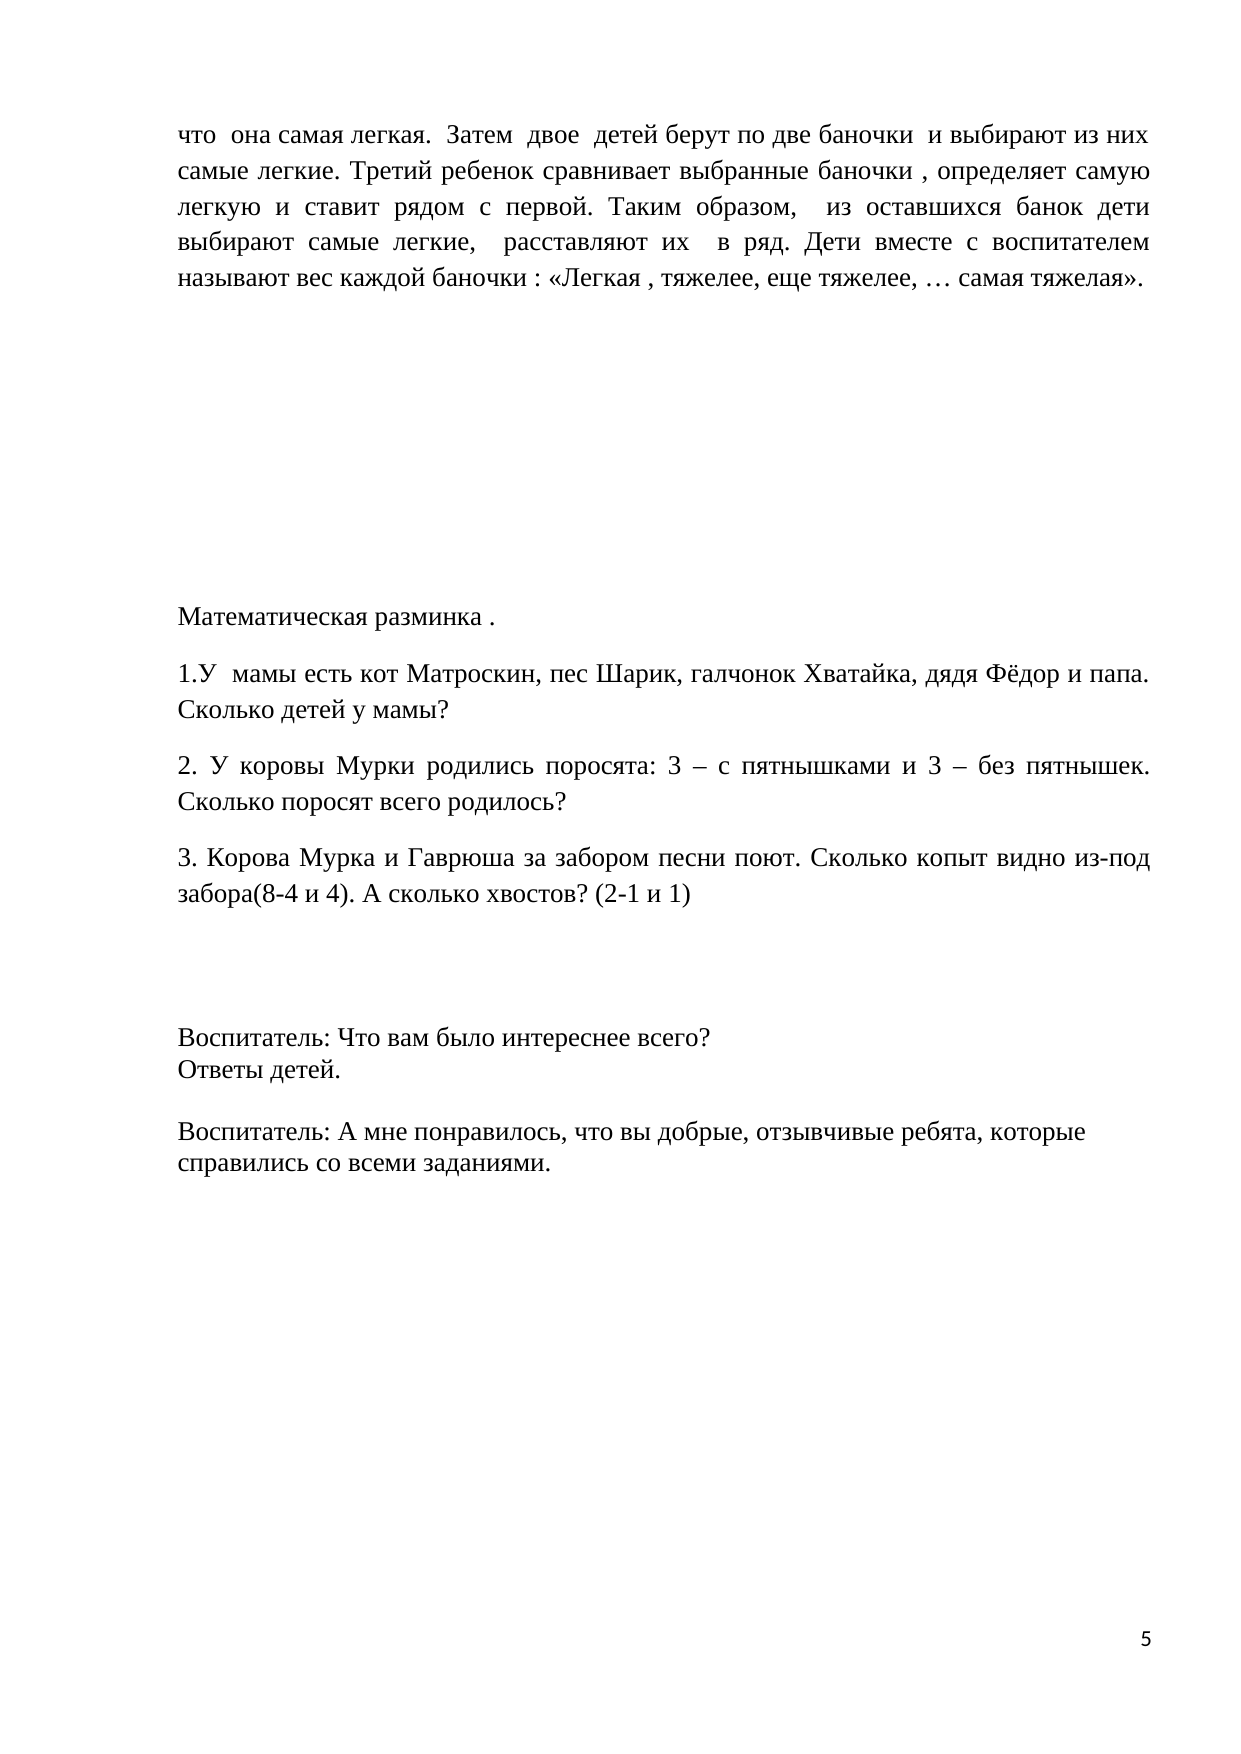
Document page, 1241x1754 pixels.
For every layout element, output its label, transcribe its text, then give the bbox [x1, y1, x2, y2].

text Ответы детей. [177, 1053, 1152, 1084]
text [177, 118, 1152, 292]
text 3. Корова Мурка и Гаврюша за забором песни поют. Сколько копыт видно из-под забора(8-4 и 4). А сколько хвостов? (2-1 и 1) [177, 842, 1152, 908]
text Математическая разминка . [177, 600, 1152, 632]
text Воспитатель: А мне понравилось, что вы добрые, отзывчивые ребята, которые справились со всеми заданиями. [177, 1115, 1152, 1177]
text 1.У мамы есть кот Матроскин, пес Шарик, галчонок Хватайка, дядя Фёдор и папа. Сколько детей у мамы? [177, 657, 1152, 724]
text 2. У коровы Мурки родились поросята: 3 – с пятнышками и 3 – без пятнышек. Сколько поросят всего родилось? [177, 749, 1152, 816]
text Воспитатель: Что вам было интереснее всего? [177, 1022, 1152, 1053]
